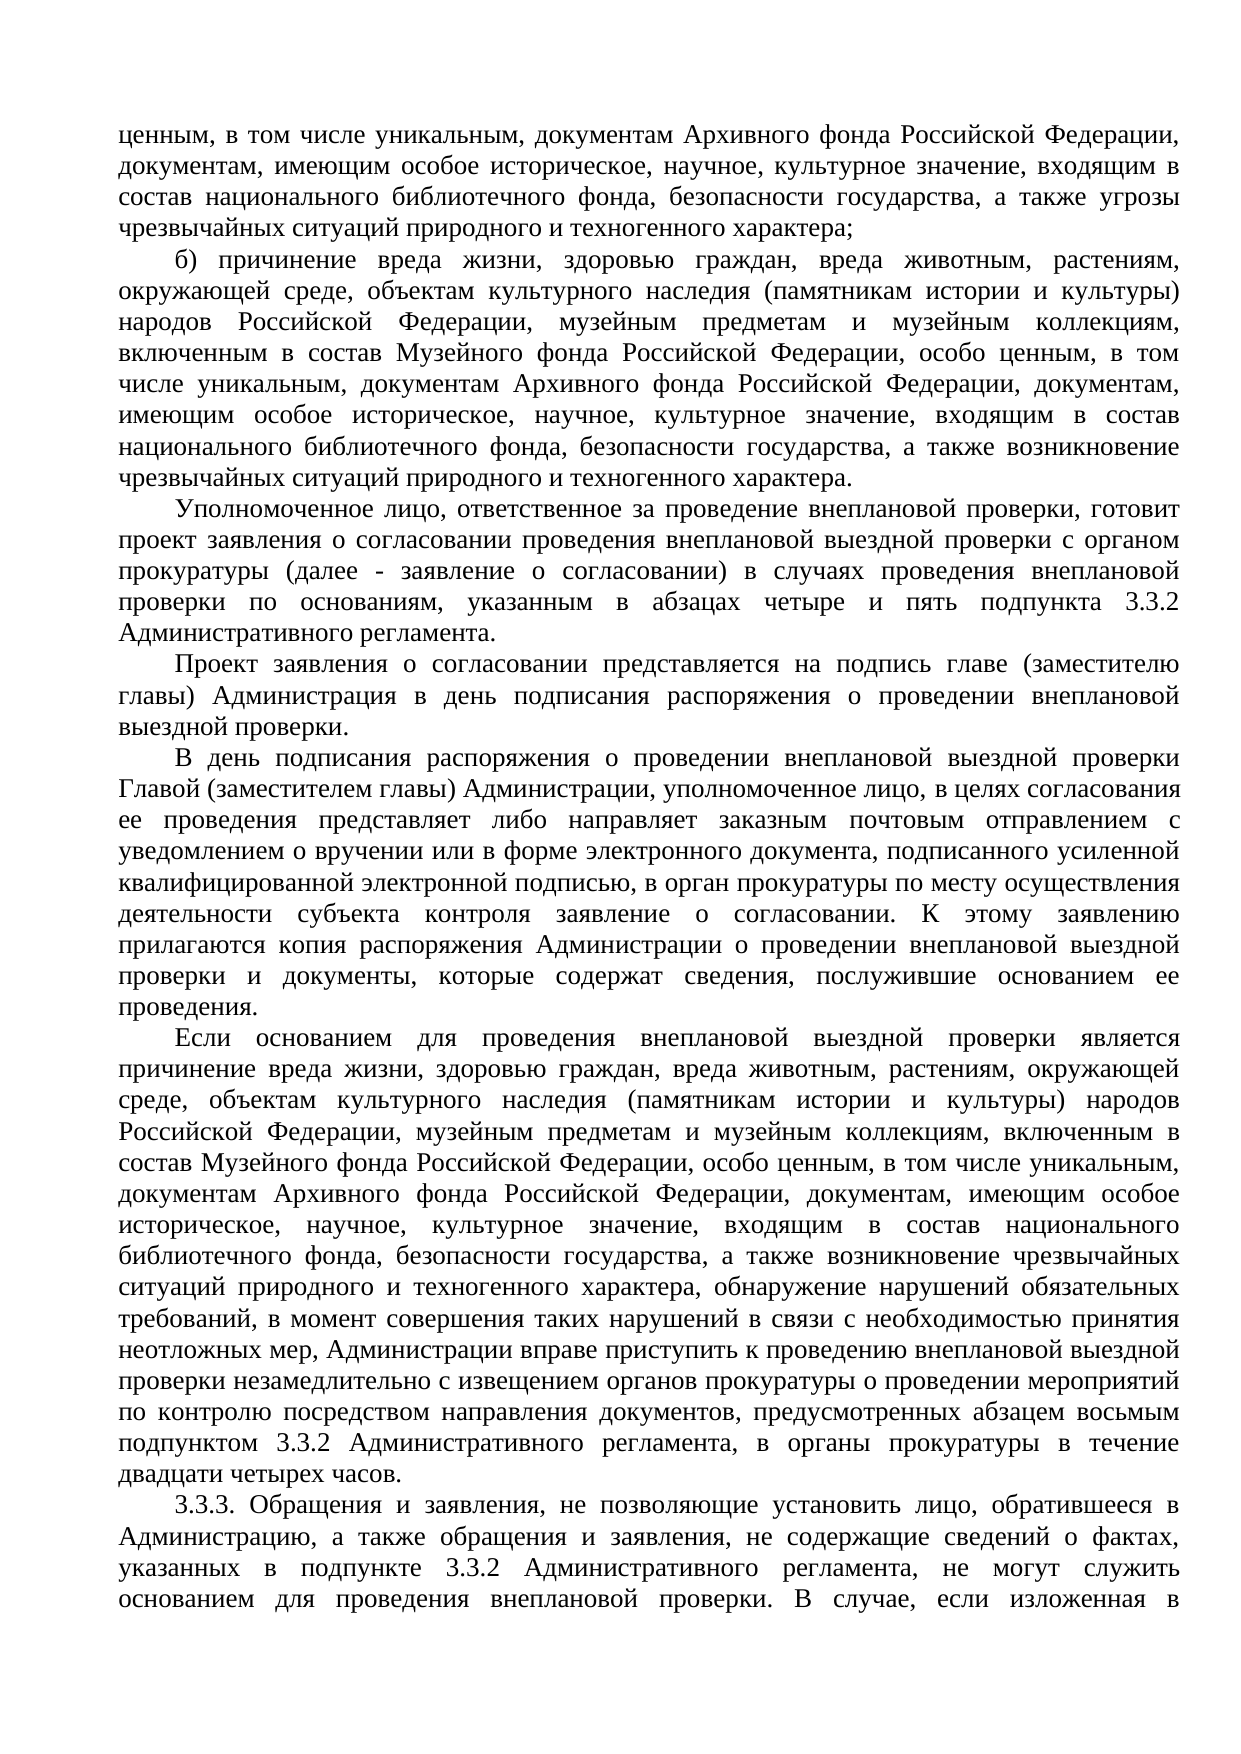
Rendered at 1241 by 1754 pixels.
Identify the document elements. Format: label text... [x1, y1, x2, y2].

text Уполномоченное лицо, ответственное за проведение внеплановой проверки, готовит проект заявления о согласовании проведения внеплановой выездной проверки с органом прокуратуры (далее - заявление о согласовании) в случаях проведения внеплановой проверки по основаниям, указанным в абзацах четыре и пять подпункта 3.3.2 Административного регламента. [118, 492, 1181, 648]
text б) причинение вреда жизни, здоровью граждан, вреда животным, растениям, окружающей среде, объектам культурного наследия (памятникам истории и культуры) народов Российской Федерации, музейным предметам и музейным коллекциям, включенным в состав Музейного фонда Российской Федерации, особо ценным, в том числе уникальным, документам Архивного фонда Российской Федерации, документам, имеющим особое историческое, научное, культурное значение, входящим в состав национального библиотечного фонда, безопасности государства, а также возникновение чрезвычайных ситуаций природного и техногенного характера. [118, 243, 1181, 492]
text Проект заявления о согласовании представляется на подпись главе (заместителю главы) Администрация в день подписания распоряжения о проведении внеплановой выездной проверки. [118, 648, 1181, 741]
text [118, 118, 1181, 243]
text В день подписания распоряжения о проведении внеплановой выездной проверки Главой (заместителем главы) Администрации, уполномоченное лицо, в целях согласования ее проведения представляет либо направляет заказным почтовым отправлением с уведомлением о вручении или в форме электронного документа, подписанного усиленной квалифицированной электронной подписью, в орган прокуратуры по месту осуществления деятельности субъекта контроля заявление о согласовании. К этому заявлению прилагаются копия распоряжения Администрации о проведении внеплановой выездной проверки и документы, которые содержат сведения, послужившие основанием ее проведения. [118, 741, 1181, 1021]
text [118, 1488, 1181, 1613]
text Если основанием для проведения внеплановой выездной проверки является причинение вреда жизни, здоровью граждан, вреда животным, растениям, окружающей среде, объектам культурного наследия (памятникам истории и культуры) народов Российской Федерации, музейным предметам и музейным коллекциям, включенным в состав Музейного фонда Российской Федерации, особо ценным, в том числе уникальным, документам Архивного фонда Российской Федерации, документам, имеющим особое историческое, научное, культурное значение, входящим в состав национального библиотечного фонда, безопасности государства, а также возникновение чрезвычайных ситуаций природного и техногенного характера, обнаружение нарушений обязательных требований, в момент совершения таких нарушений в связи с необходимостью принятия неотложных мер, Администрации вправе приступить к проведению внеплановой выездной проверки незамедлительно с извещением органов прокуратуры о проведении мероприятий по контролю посредством направления документов, предусмотренных абзацем восьмым подпунктом 3.3.2 Административного регламента, в органы прокуратуры в течение двадцати четырех часов. [118, 1021, 1181, 1488]
